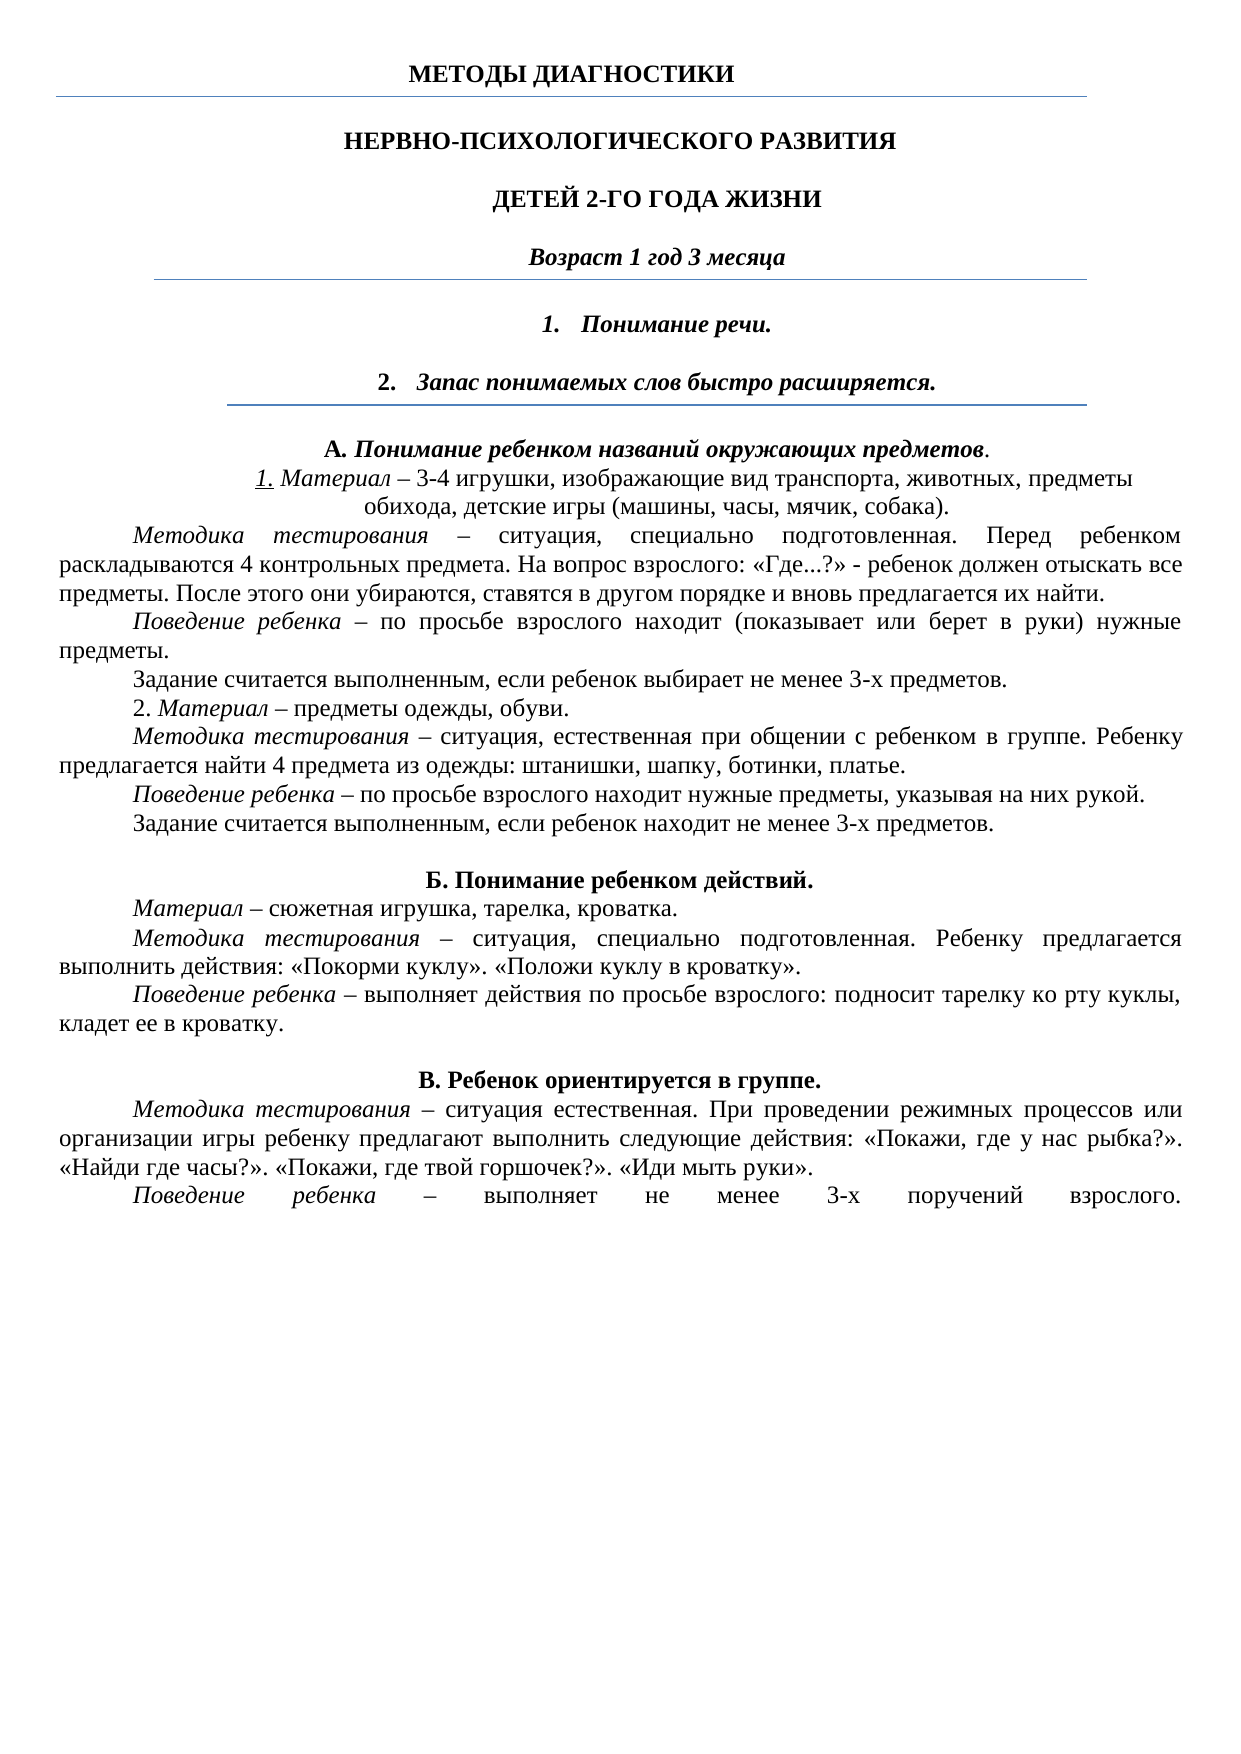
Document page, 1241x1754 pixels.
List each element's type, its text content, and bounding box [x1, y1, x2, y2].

text 1. Материал – 3-4 игрушки, изображающие вид транспорта, животных, предметы обихода, детские игры (машины, часы, мячик, собака). [255, 463, 1139, 520]
text 2. Запас понимаемых слов быстро расширяется. [377, 367, 1183, 396]
text Возраст 1 год 3 месяца [528, 242, 1183, 271]
text МЕТОДЫ ДИАГНОСТИКИ [408, 59, 1183, 88]
text Поведение ребенка – выполняет не менее 3-х поручений взрослого. [133, 1180, 1183, 1209]
text ДЕТЕЙ 2-ГО ГОДА ЖИЗНИ [492, 184, 1183, 213]
text Методика тестирования – ситуация, специально подготовленная. Ребенку предлагается выполнить действия: «Покорми куклу». «Положи куклу в кроватку». [59, 923, 1187, 980]
text Задание считается выполненным, если ребенок выбирает не менее 3-х предметов. 2. Материал – предметы одежды, обуви. [133, 664, 1014, 721]
text Методика тестирования – ситуация естественная. При проведении режимных процессов или организации игры ребенку предлагают выполнить следующие действия: «Покажи, где у нас рыбка?». «Найди где часы?». «Покажи, где твой горшочек?». «Иди мыть руки». [59, 1094, 1183, 1180]
text А. Понимание ребенком названий окружающих предметов. [323, 434, 1183, 463]
text Б. Понимание ребенком действий. Материал – сюжетная игрушка, тарелка, кроватка. [133, 866, 821, 922]
text НЕРВНО-ПСИХОЛОГИЧЕСКОГО РАЗВИТИЯ [344, 126, 1183, 154]
text Поведение ребенка – выполняет действия по просьбе взрослого: подносит тарелку ко рту куклы, кладет ее в кроватку. [59, 980, 1186, 1036]
text В. Ребенок ориентируется в группе. [418, 1066, 1183, 1094]
text 1. Понимание речи. [542, 309, 1183, 338]
text Методика тестирования – ситуация, естественная при общении с ребенком в группе. Ребенку предлагается найти 4 предмета из одежды: штанишки, шапку, ботинки, платье. [59, 721, 1188, 779]
text Поведение ребенка – по просьбе взрослого находит (показывает или берет в руки) нужные предметы. [59, 606, 1187, 664]
text Поведение ребенка – по просьбе взрослого находит нужные предметы, указывая на них рукой. Задание считается выполненным, если ребенок находит не менее 3-х предметов. [133, 779, 1149, 836]
text Методика тестирования – ситуация, специально подготовленная. Перед ребенком раскладываются 4 контрольных предмета. На вопрос взрослого: «Где...?» - ребенок должен отыскать все предметы. После этого они убираются, ставятся в другом порядке и вновь предлагается их найти. [59, 520, 1183, 606]
